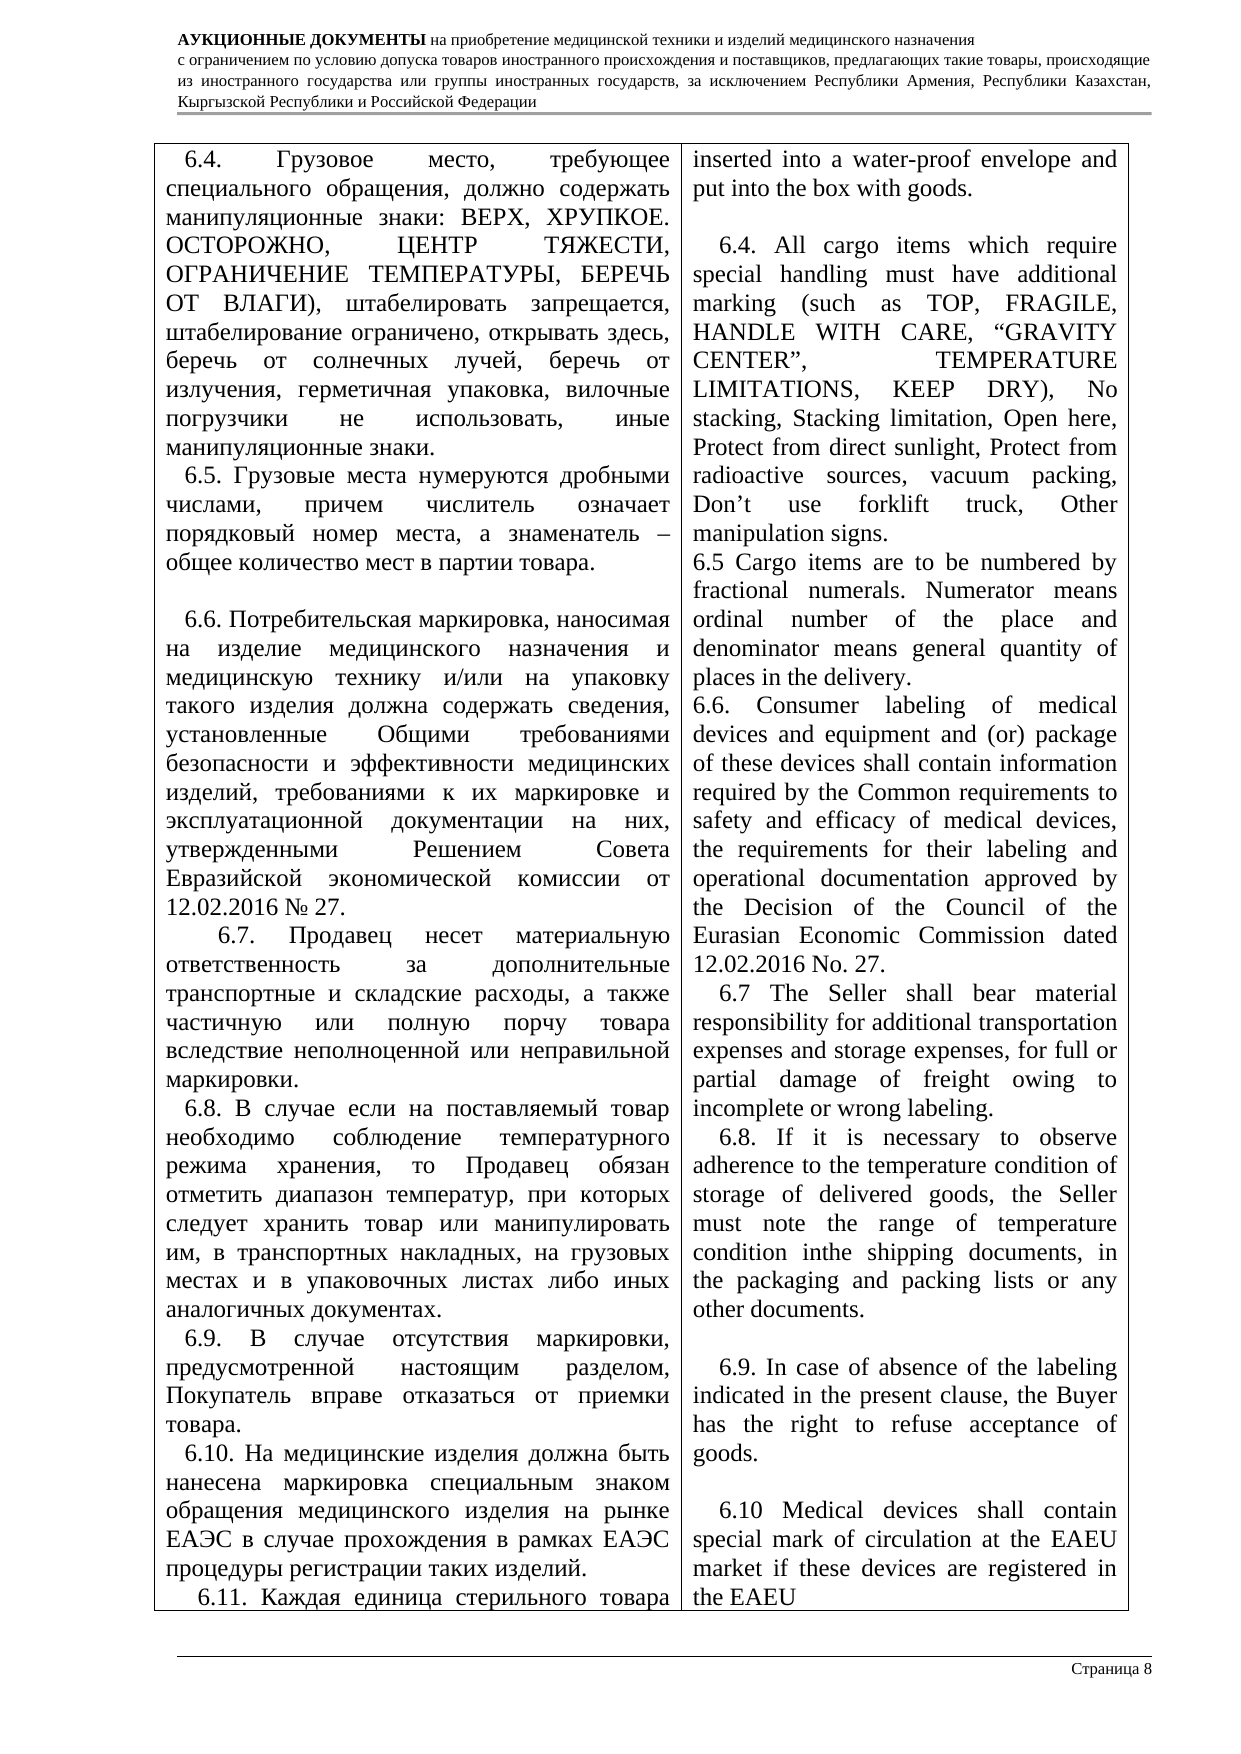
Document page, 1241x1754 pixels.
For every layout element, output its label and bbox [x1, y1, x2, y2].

table_header [155, 144, 681, 1610]
table_header [682, 144, 1128, 1610]
